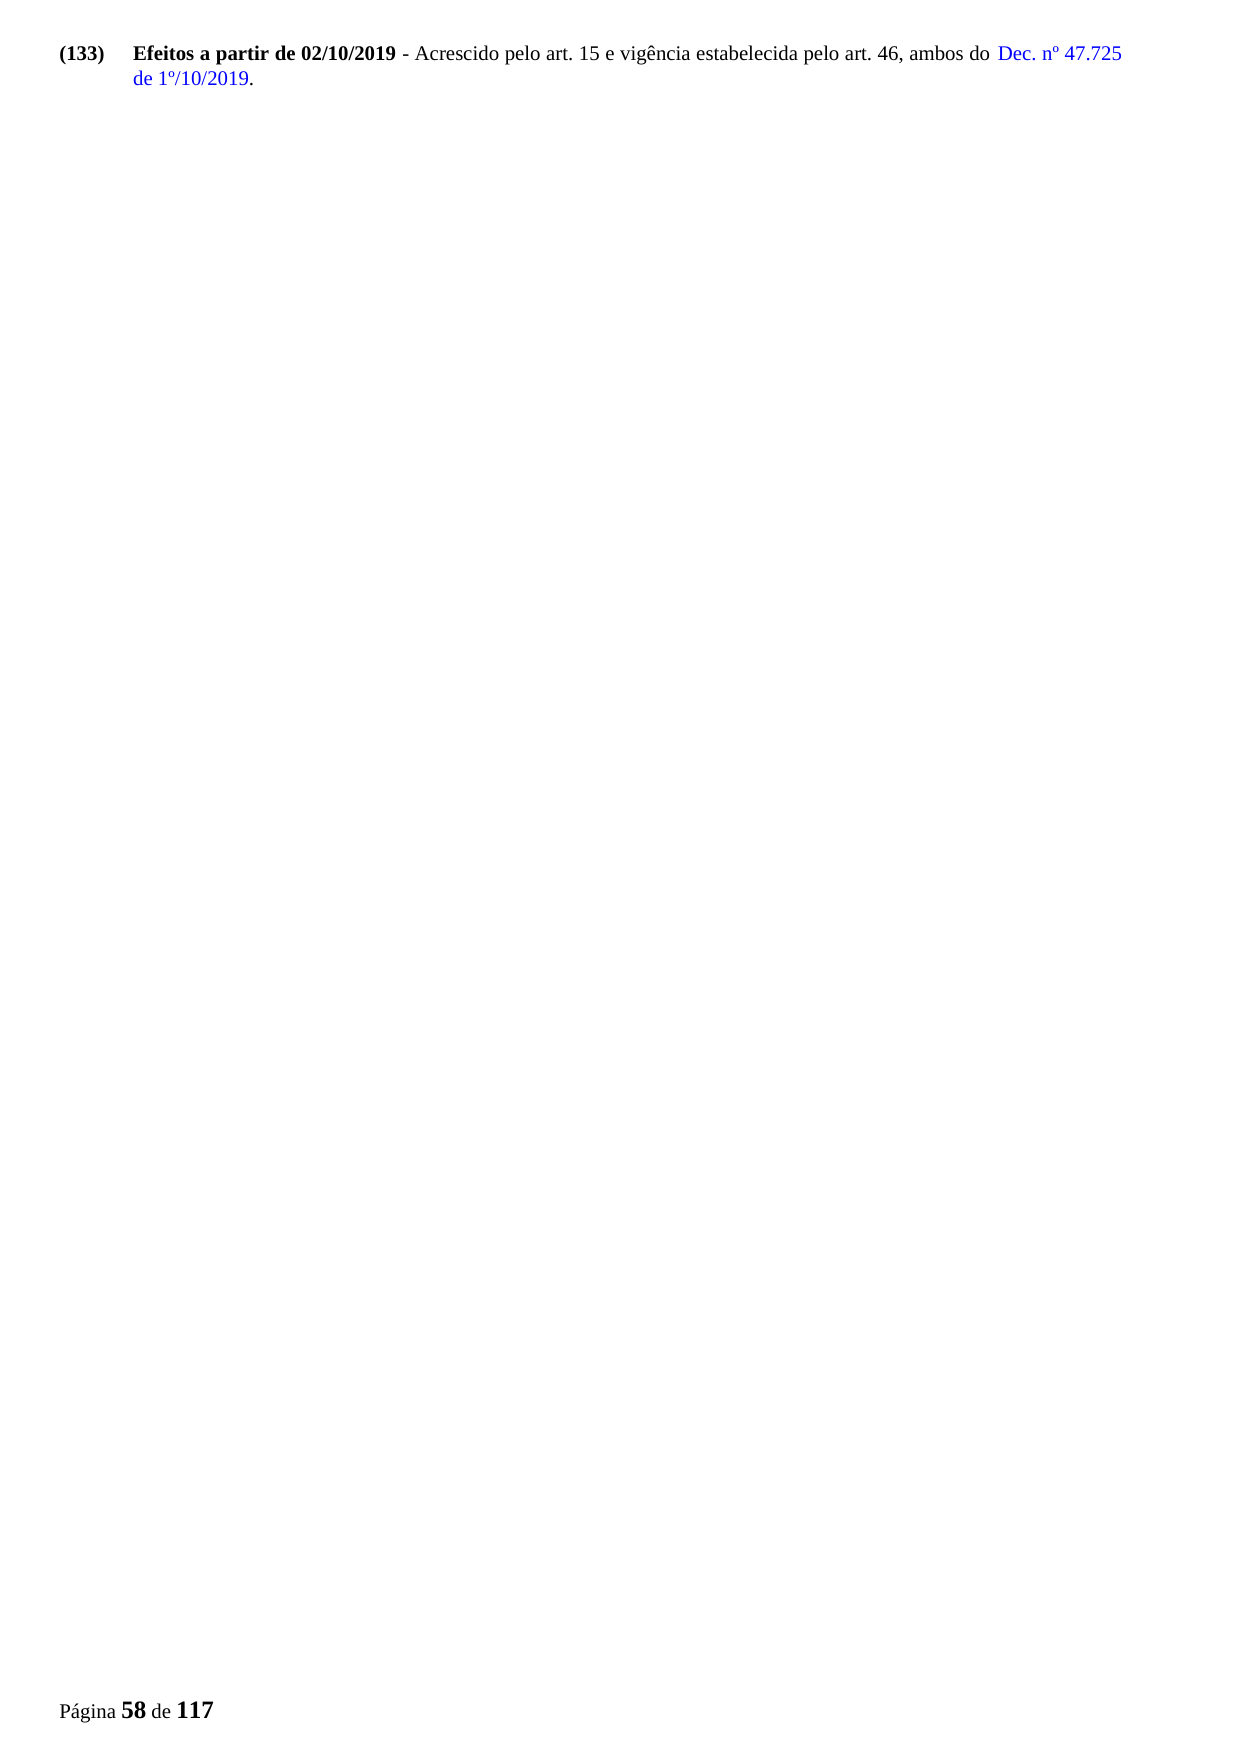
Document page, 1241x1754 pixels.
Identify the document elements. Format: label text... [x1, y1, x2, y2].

text (133) Efeitos a partir de 02/10/2019 - Acrescido pelo art. 15 e vigência estabelecida pelo art. 46, ambos do Dec. nº 47.725 de 1º/10/2019. [59, 41, 1122, 89]
